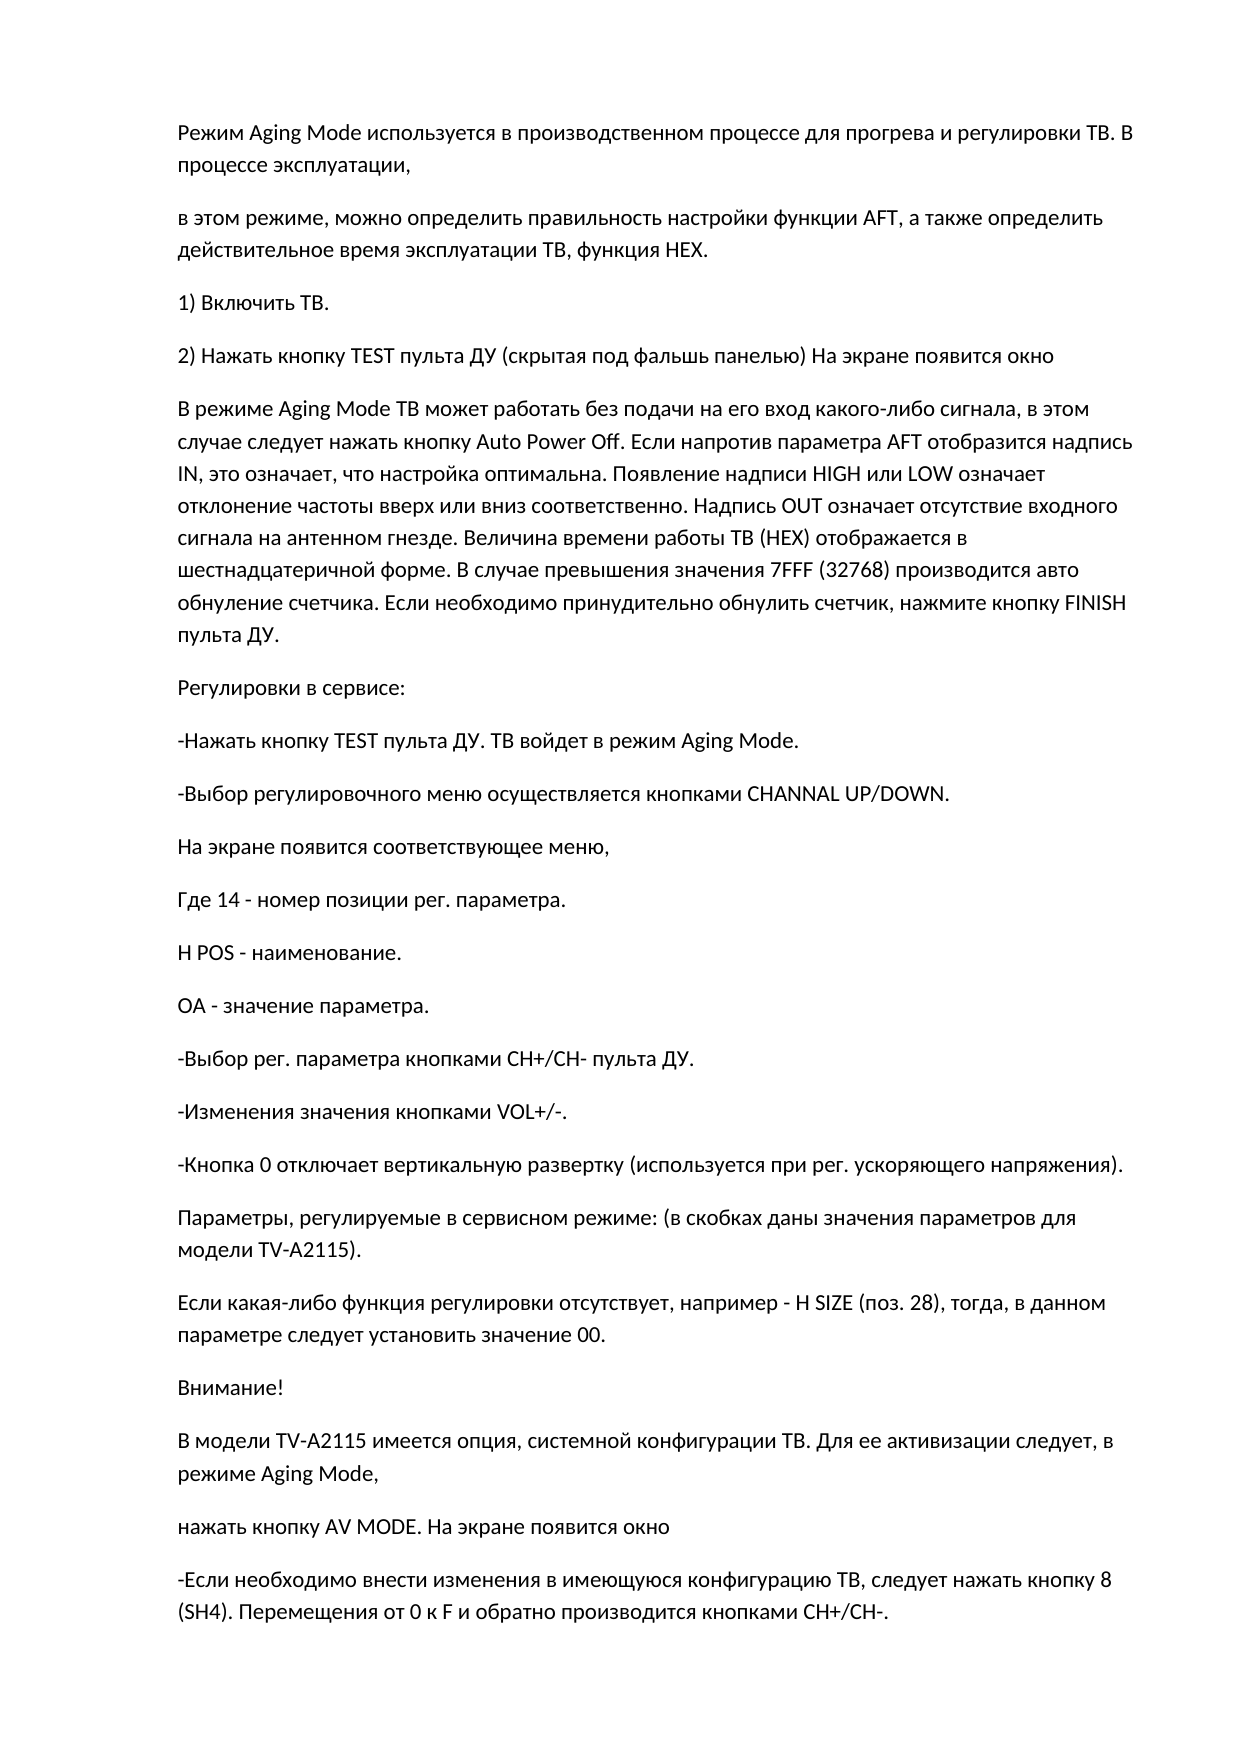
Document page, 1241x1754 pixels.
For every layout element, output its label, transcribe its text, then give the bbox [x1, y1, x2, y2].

text Режим Aging Mode используется в производственном процессе для прогрева и регулировки ТВ. В процессе эксплуатации, [177, 118, 1152, 178]
text -Выбор рег. параметра кнопками CH+/CH- пульта ДУ. [177, 1044, 1152, 1072]
text в этом режиме, можно определить правильность настройки функции AFT, а также определить действительное время эксплуатации ТВ, функция HEX. [177, 203, 1152, 263]
text 2) Нажать кнопку TEST пульта ДУ (скрытая под фальшь панелью) На экране появится окно [177, 342, 1152, 369]
text нажать кнопку AV MODE. На экране появится окно [177, 1512, 1152, 1540]
text В модели TV-A2115 имеется опция, системной конфигурации ТВ. Для ее активизации следует, в режиме Aging Mode, [177, 1427, 1152, 1487]
text -Изменения значения кнопками VOL+/-. [177, 1097, 1152, 1125]
text 1) Включить ТВ. [177, 288, 1152, 317]
text Если какая-либо функция регулировки отсутствует, например - H SIZE (поз. 28), тогда, в данном параметре следует установить значение 00. [177, 1288, 1152, 1348]
text -Если необходимо внести изменения в имеющуюся конфигурацию ТВ, следует нажать кнопку 8 (SH4). Перемещения от 0 к F и обратно производится кнопками CH+/CH-. [177, 1565, 1152, 1625]
text В режиме Aging Mode ТВ может работать без подачи на его вход какого-либо сигнала, в этом случае следует нажать кнопку Auto Power Off. Если напротив параметра AFT отобразится надпись IN, это означает, что настройка оптимальна. Появление надписи HIGH или LOW означает отклонение частоты вверх или вниз соответственно. Надпись OUT означает отсутствие входного сигнала на антенном гнезде. Величина времени работы ТВ (HEX) отображается в шестнадцатеричной форме. В случае превышения значения 7FFF (32768) производится авто обнуление счетчика. Если необходимо принудительно обнулить счетчик, нажмите кнопку FINISH пульта ДУ. [177, 394, 1152, 648]
text -Кнопка 0 отключает вертикальную развертку (используется при рег. ускоряющего напряжения). [177, 1150, 1152, 1178]
text OA - значение параметра. [177, 991, 1152, 1019]
text Регулировки в сервисе: [177, 673, 1152, 701]
text -Выбор регулировочного меню осуществляется кнопками CHANNAL UP/DOWN. [177, 779, 1152, 807]
text H POS - наименование. [177, 938, 1152, 966]
text Где 14 - номер позиции рег. параметра. [177, 885, 1152, 913]
text Внимание! [177, 1373, 1152, 1402]
text -Нажать кнопку TEST пульта ДУ. ТВ войдет в режим Aging Mode. [177, 726, 1152, 754]
text Параметры, регулируемые в сервисном режиме: (в скобках даны значения параметров для модели TV-A2115). [177, 1203, 1152, 1263]
text На экране появится соответствующее меню, [177, 832, 1152, 860]
